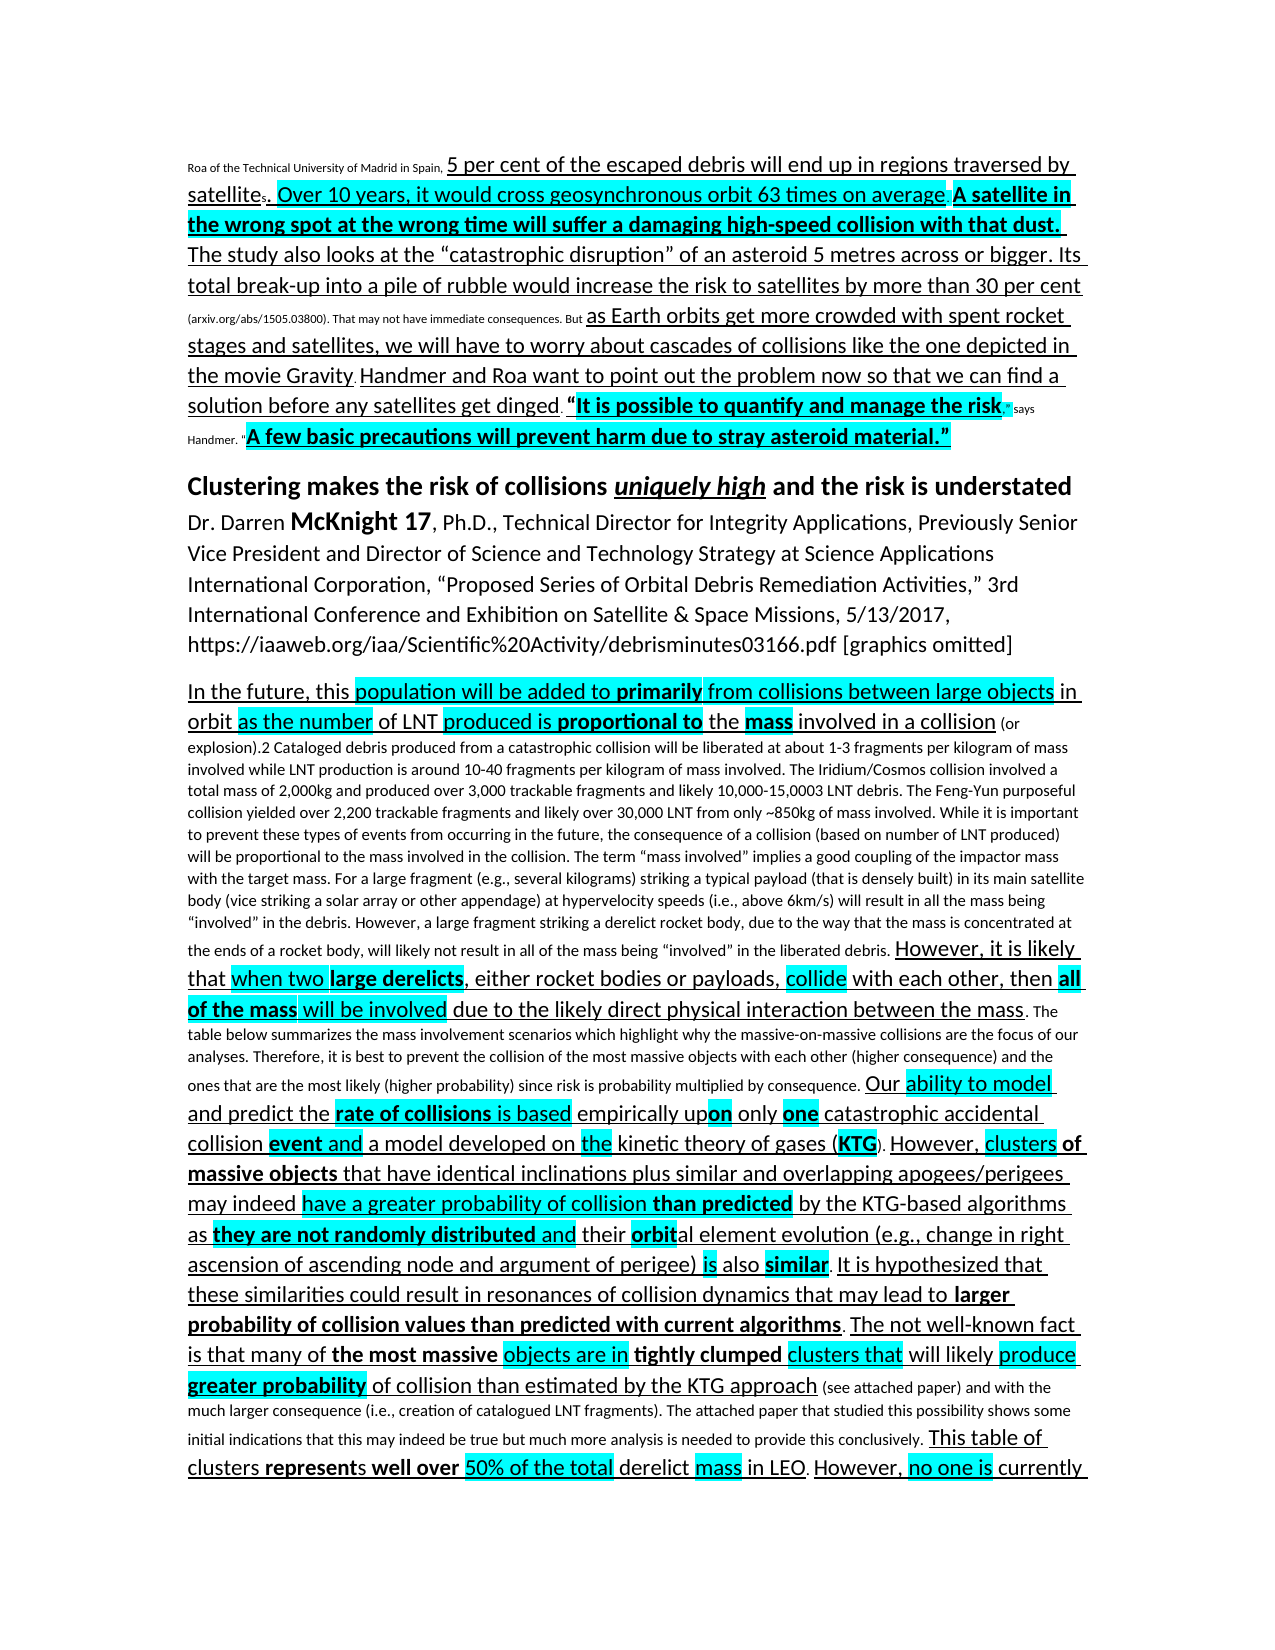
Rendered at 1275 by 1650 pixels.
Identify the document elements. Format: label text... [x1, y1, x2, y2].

text Dr. Darren McKnight 17, Ph.D., Technical Director for Integrity Applications, Previously Senior Vice President and Director of Science and Technology Strategy at Science Applications International Corporation, “Proposed Series of Orbital Debris Remediation Activities,” 3rd International Conference and Exhibition on Satellite & Space Missions, 5/13/2017, https://iaaweb.org/iaa/Scientific%20Activity/debrisminutes03166.pdf [graphics omitted] [187, 504, 1087, 658]
subtitle Clustering makes the risk of collisions uniquely high and the risk is understated [187, 469, 1087, 502]
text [187, 150, 1087, 265]
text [187, 677, 1087, 1481]
